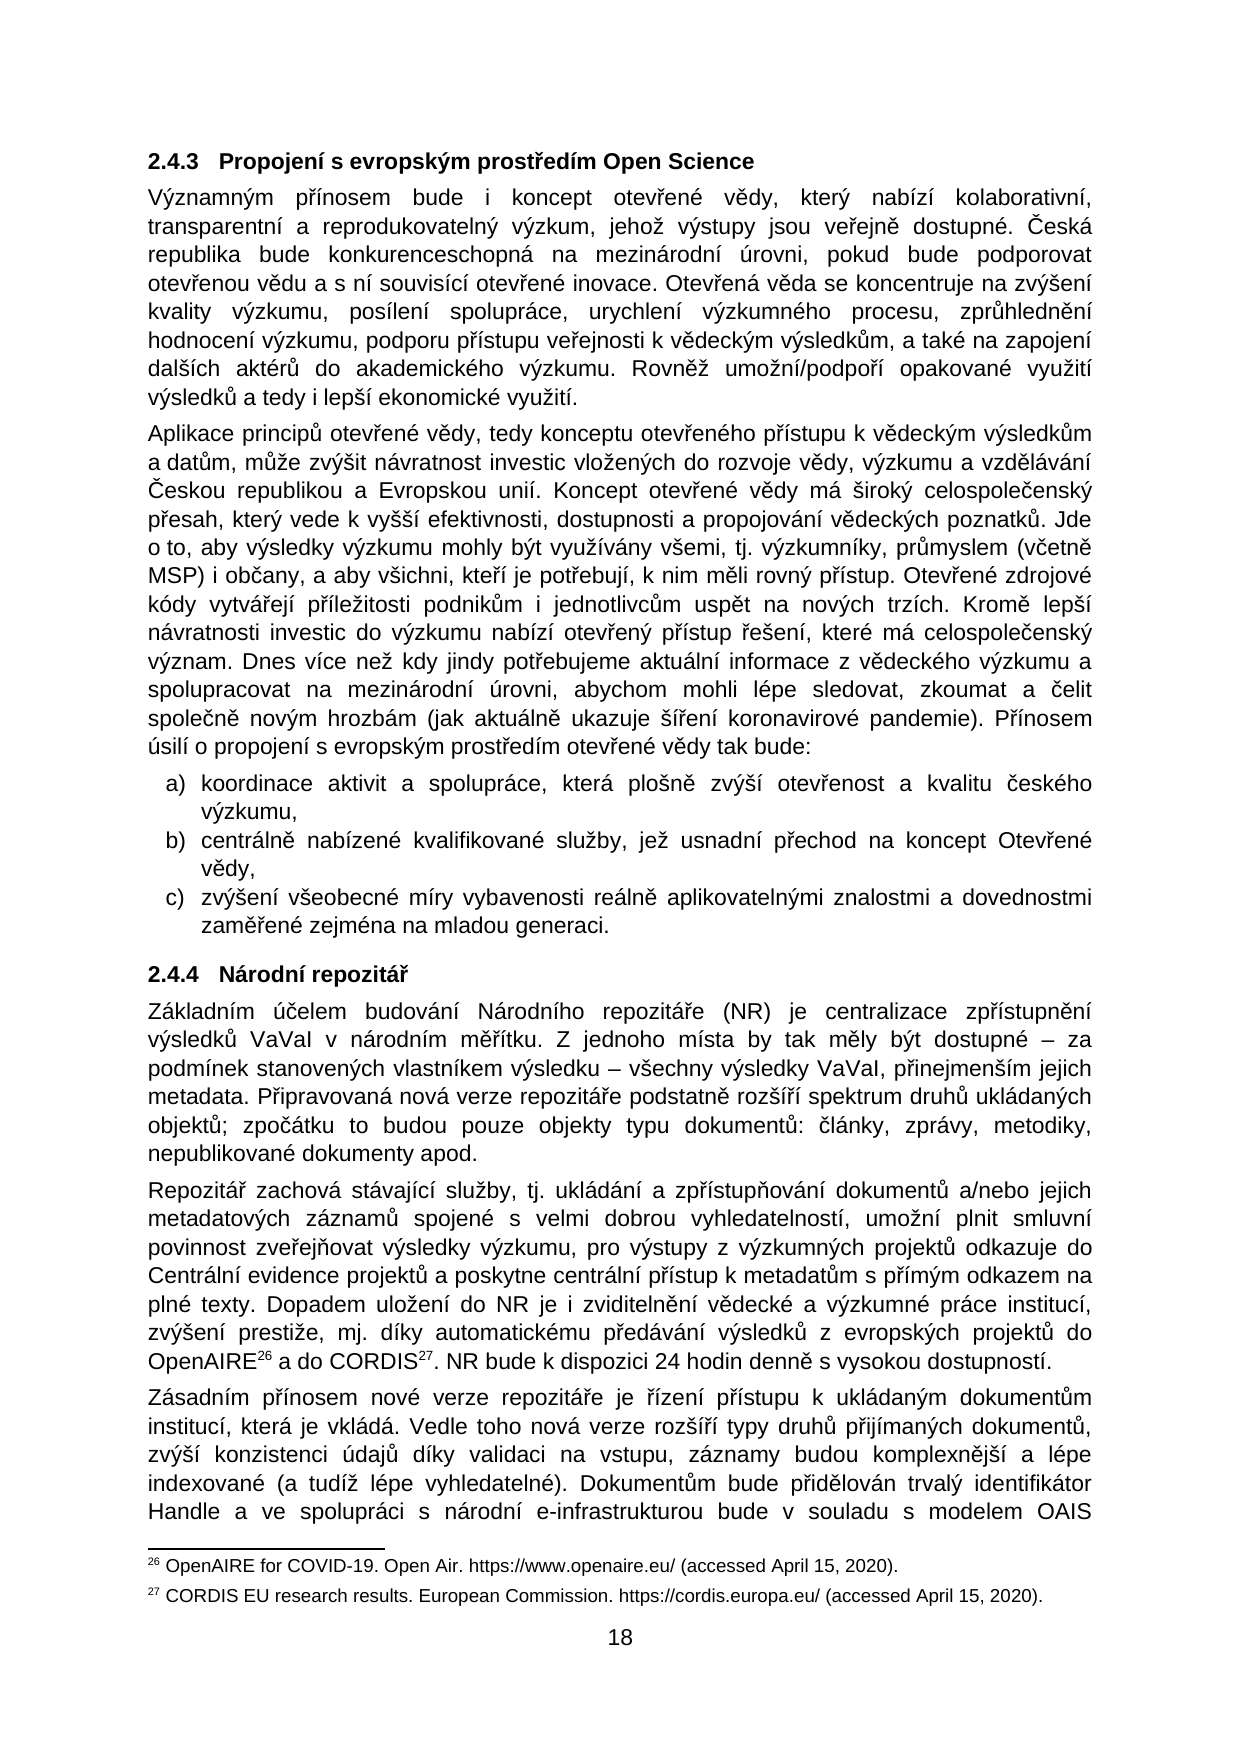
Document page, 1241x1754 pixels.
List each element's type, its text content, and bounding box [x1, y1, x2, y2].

text Repozitář zachová stávající služby, tj. ukládání a zpřístupňování dokumentů a/nebo jejich metadatových záznamů spojené s velmi dobrou vyhledatelností, umožní plnit smluvní povinnost zveřejňovat výsledky výzkumu, pro výstupy z výzkumných projektů odkazuje do Centrální evidence projektů a poskytne centrální přístup k metadatům s přímým odkazem na plné texty. Dopadem uložení do NR je i zviditelnění vědecké a výzkumné práce institucí, zvýšení prestiže, mj. díky automatickému předávání výsledků z evropských projektů do OpenAIRE a do CORDIS. NR bude k dispozici 24 hodin denně s vysokou dostupností. [148, 1177, 1093, 1374]
subtitle Národní repozitář [148, 961, 1093, 988]
text centrálně nabízené kvalifikované služby, jež usnadní přechod na koncept Otevřené vědy, [165, 827, 1093, 881]
list koordinace aktivit a spolupráce, která plošně zvýší otevřenost a kvalitu českého výzkumu, [165, 770, 1093, 824]
text Aplikace principů otevřené vědy, tedy konceptu otevřeného přístupu k vědeckým výsledkům a datům, může zvýšit návratnost investic vložených do rozvoje vědy, výzkumu a vzdělávání Českou republikou a Evropskou unií. Koncept otevřené vědy má široký celospolečenský přesah, který vede k vyšší efektivnosti, dostupnosti a propojování vědeckých poznatků. Jde o to, aby výsledky výzkumu mohly být využívány všemi, tj. výzkumníky, průmyslem (včetně MSP) i občany, a aby všichni, kteří je potřebují, k nim měli rovný přístup. Otevřené zdrojové kódy vytvářejí příležitosti podnikům i jednotlivcům uspět na nových trzích. Kromě lepší návratnosti investic do výzkumu nabízí otevřený přístup řešení, které má celospolečenský význam. Dnes více než kdy jindy potřebujeme aktuální informace z vědeckého výzkumu a spolupracovat na mezinárodní úrovni, abychom mohli lépe sledovat, zkoumat a čelit společně novým hrozbám (jak aktuálně ukazuje šíření koronavirové pandemie). Přínosem úsilí o propojení s evropským prostředím otevřené vědy tak bude: [148, 420, 1093, 759]
text zvýšení všeobecné míry vybavenosti reálně aplikovatelnými znalostmi a dovednostmi zaměřené zejména na mladou generaci. [165, 883, 1093, 938]
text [148, 1384, 1093, 1524]
subtitle Propojení s evropským prostředím Open Science [148, 148, 1093, 174]
text Významným přínosem bude i koncept otevřené vědy, který nabízí kolaborativní, transparentní a reprodukovatelný výzkum, jehož výstupy jsou veřejně dostupné. Česká republika bude konkurenceschopná na mezinárodní úrovni, pokud bude podporovat otevřenou vědu a s ní souvisící otevřené inovace. Otevřená věda se koncentruje na zvýšení kvality výzkumu, posílení spolupráce, urychlení výzkumného procesu, zprůhlednění hodnocení výzkumu, podporu přístupu veřejnosti k vědeckým výsledkům, a také na zapojení dalších aktérů do akademického výzkumu. Rovněž umožní/podpoří opakované využití výsledků a tedy i lepší ekonomické využití. [148, 184, 1093, 410]
text Základním účelem budování Národního repozitáře (NR) je centralizace zpřístupnění výsledků VaVaI v národním měřítku. Z jednoho místa by tak měly být dostupné – za podmínek stanovených vlastníkem výsledku – všechny výsledky VaVaI, přinejmenším jejich metadata. Připravovaná nová verze repozitáře podstatně rozšíří spektrum druhů ukládaných objektů; zpočátku to budou pouze objekty typu dokumentů: články, zprávy, metodiky, nepublikované dokumenty apod. [148, 998, 1093, 1167]
